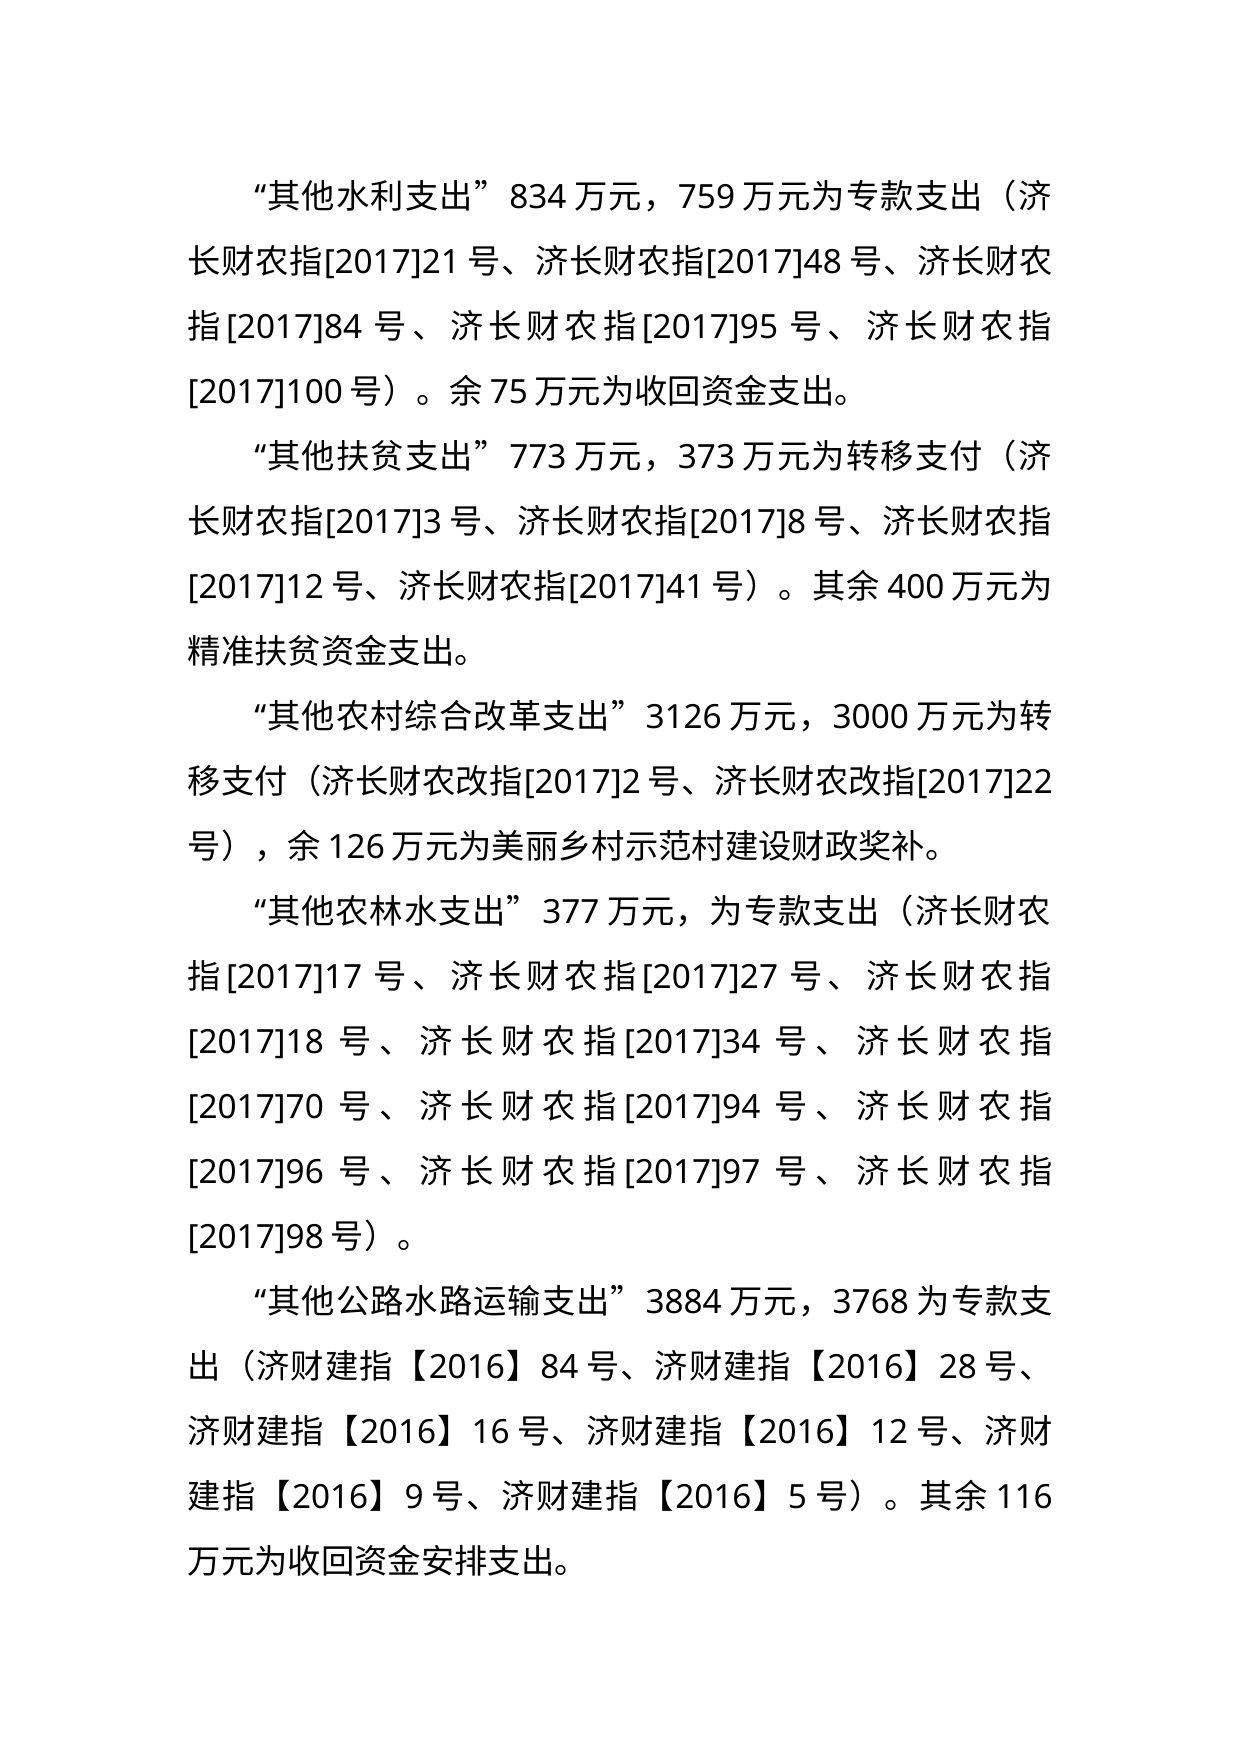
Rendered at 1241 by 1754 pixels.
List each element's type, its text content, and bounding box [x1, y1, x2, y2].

text “其他水利支出”834万元，759万元为专款支出（济长财农指[2017]21号、济长财农指[2017]48号、济长财农指[2017]84号、济长财农指[2017]95号、济长财农指[2017]100号）。余75万元为收回资金支出。 [187, 162, 1053, 422]
text “其他农林水支出”377万元，为专款支出（济长财农指[2017]17号、济长财农指[2017]27号、济长财农指[2017]18号、济长财农指[2017]34号、济长财农指[2017]70号、济长财农指[2017]94号、济长财农指[2017]96号、济长财农指[2017]97号、济长财农指[2017]98号）。 [187, 877, 1053, 1267]
text “其他扶贫支出”773万元，373万元为转移支付（济长财农指[2017]3号、济长财农指[2017]8号、济长财农指[2017]12号、济长财农指[2017]41号）。其余400万元为精准扶贫资金支出。 [187, 422, 1053, 682]
text “其他公路水路运输支出”3884万元，3768为专款支出（济财建指【2016】84号、济财建指【2016】28号、济财建指【2016】16号、济财建指【2016】12号、济财建指【2016】9号、济财建指【2016】5号）。其余116万元为收回资金安排支出。 [187, 1267, 1053, 1592]
text “其他农村综合改革支出”3126万元，3000万元为转移支付（济长财农改指[2017]2号、济长财农改指[2017]22号），余126万元为美丽乡村示范村建设财政奖补。 [187, 682, 1053, 877]
